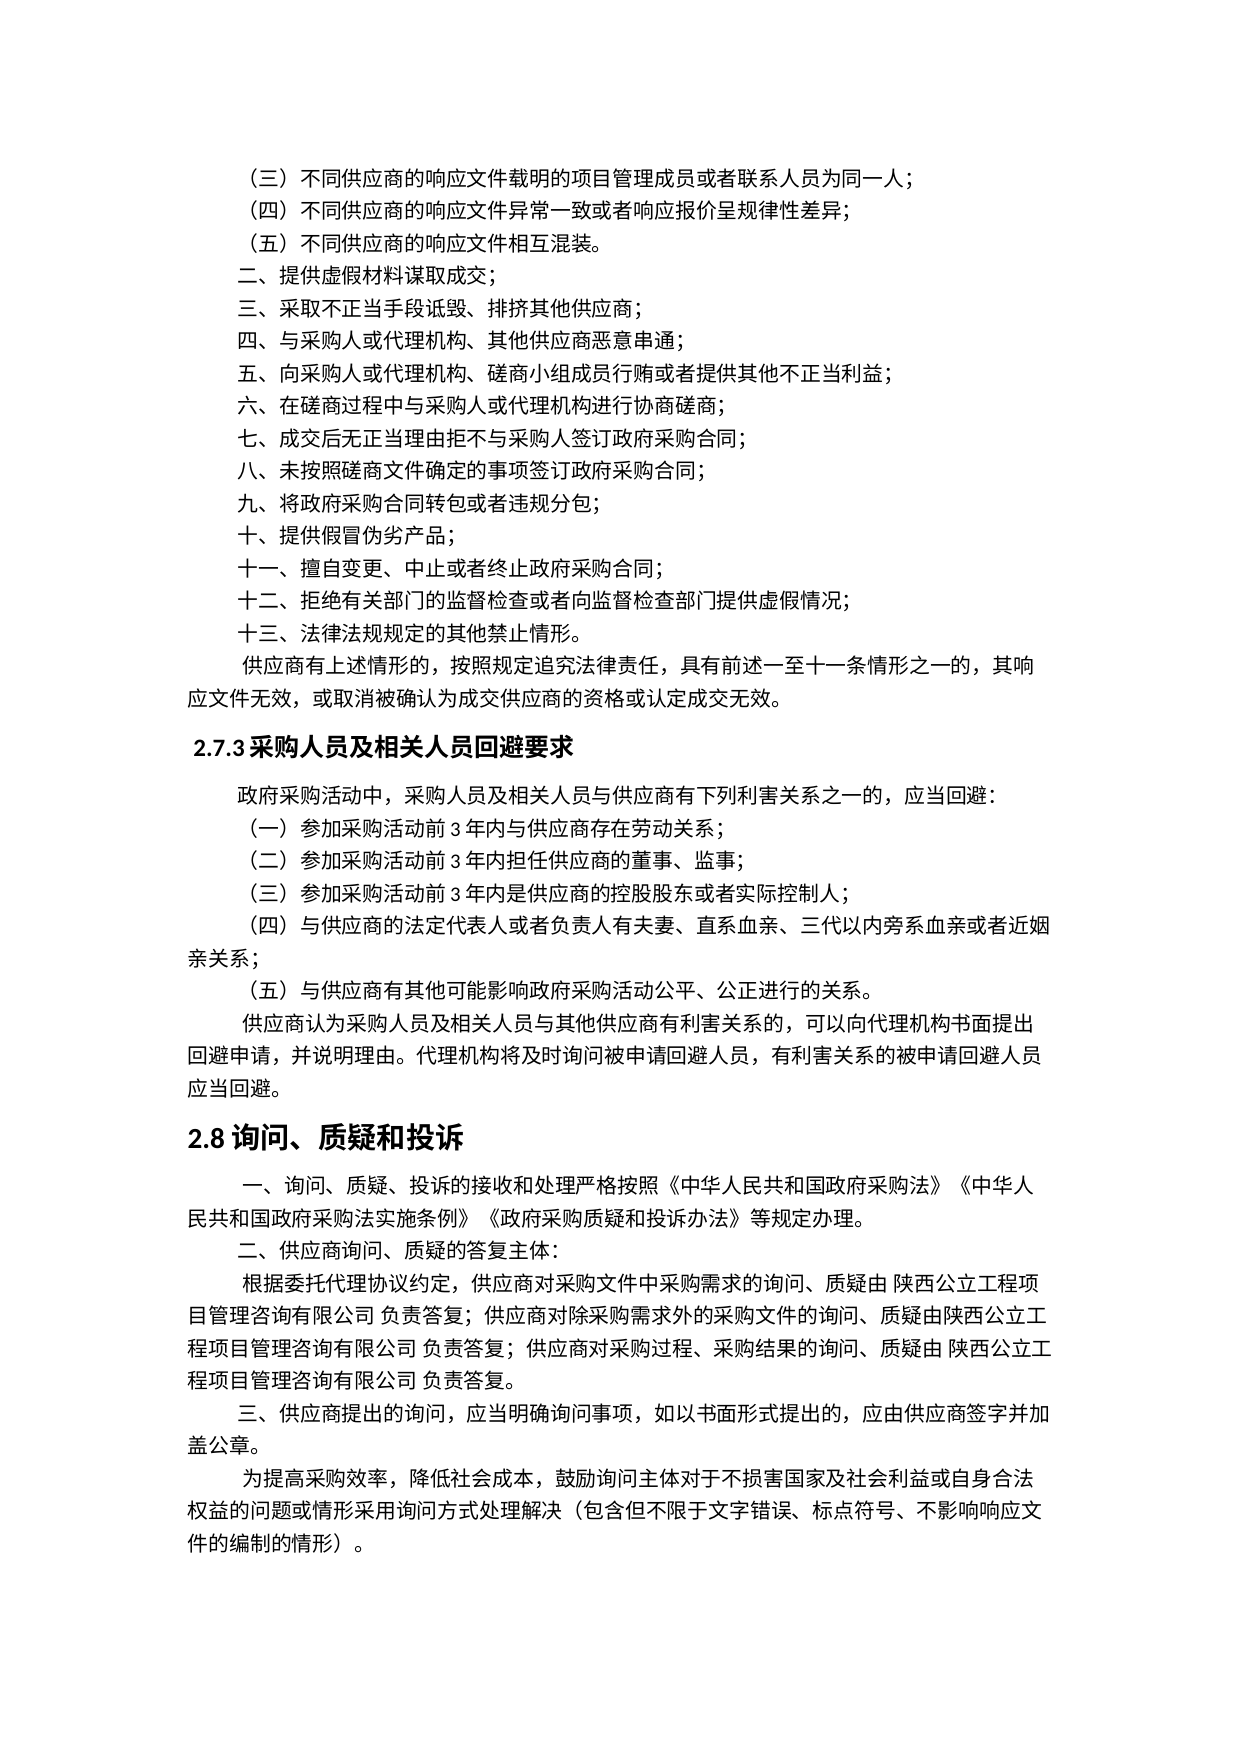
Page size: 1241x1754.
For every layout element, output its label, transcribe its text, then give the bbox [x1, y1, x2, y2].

text 供应商有上述情形的，按照规定追究法律责任，具有前述一至十一条情形之一的，其响应文件无效，或取消被确认为成交供应商的资格或认定成交无效。 [187, 649, 1053, 714]
text 十二、拒绝有关部门的监督检查或者向监督检查部门提供虚假情况； [187, 584, 1053, 617]
text 十、提供假冒伪劣产品； [187, 519, 1053, 552]
text （四）不同供应商的响应文件异常一致或者响应报价呈规律性差异； [187, 194, 1053, 227]
text 九、将政府采购合同转包或者违规分包； [187, 487, 1053, 519]
text 为提高采购效率，降低社会成本，鼓励询问主体对于不损害国家及社会利益或自身合法权益的问题或情形采用询问方式处理解决（包含但不限于文字错误、标点符号、不影响响应文件的编制的情形）。 [187, 1462, 1053, 1559]
text 三、采取不正当手段诋毁、排挤其他供应商； [187, 292, 1053, 324]
text 一、询问、质疑、投诉的接收和处理严格按照《中华人民共和国政府采购法》《中华人民共和国政府采购法实施条例》《政府采购质疑和投诉办法》等规定办理。 [187, 1169, 1053, 1234]
text 2.7.3采购人员及相关人员回避要求 [187, 714, 1053, 779]
text 二、提供虚假材料谋取成交； [187, 259, 1053, 292]
text 四、与采购人或代理机构、其他供应商恶意串通； [187, 324, 1053, 357]
text （五）与供应商有其他可能影响政府采购活动公平、公正进行的关系。 [187, 974, 1053, 1007]
text 五、向采购人或代理机构、磋商小组成员行贿或者提供其他不正当利益； [187, 357, 1053, 389]
text 三、供应商提出的询问，应当明确询问事项，如以书面形式提出的，应由供应商签字并加盖公章。 [187, 1397, 1053, 1462]
text 供应商认为采购人员及相关人员与其他供应商有利害关系的，可以向代理机构书面提出回避申请，并说明理由。代理机构将及时询问被申请回避人员，有利害关系的被申请回避人员应当回避。 [187, 1007, 1053, 1104]
text 八、未按照磋商文件确定的事项签订政府采购合同； [187, 454, 1053, 487]
text （三）不同供应商的响应文件载明的项目管理成员或者联系人员为同一人； [187, 162, 1053, 194]
text （四）与供应商的法定代表人或者负责人有夫妻、直系血亲、三代以内旁系血亲或者近姻亲关系； [187, 909, 1053, 974]
text 根据委托代理协议约定，供应商对采购文件中采购需求的询问、质疑由 陕西公立工程项目管理咨询有限公司 负责答复；供应商对除采购需求外的采购文件的询问、质疑由陕西公立工程项目管理咨询有限公司 负责答复；供应商对采购过程、采购结果的询问、质疑由 陕西公立工程项目管理咨询有限公司 负责答复。 [187, 1267, 1053, 1397]
text 2.8询问、质疑和投诉 [187, 1104, 1053, 1169]
text 十三、法律法规规定的其他禁止情形。 [187, 617, 1053, 649]
text （一）参加采购活动前3年内与供应商存在劳动关系； [187, 812, 1053, 844]
text （五）不同供应商的响应文件相互混装。 [187, 227, 1053, 259]
text 政府采购活动中，采购人员及相关人员与供应商有下列利害关系之一的，应当回避： [187, 779, 1053, 812]
text 十一、擅自变更、中止或者终止政府采购合同； [187, 552, 1053, 584]
text （二）参加采购活动前3年内担任供应商的董事、监事； [187, 844, 1053, 877]
text 六、在磋商过程中与采购人或代理机构进行协商磋商； [187, 389, 1053, 422]
text 七、成交后无正当理由拒不与采购人签订政府采购合同； [187, 422, 1053, 454]
text （三）参加采购活动前3年内是供应商的控股股东或者实际控制人； [187, 877, 1053, 909]
text 二、供应商询问、质疑的答复主体： [187, 1234, 1053, 1267]
